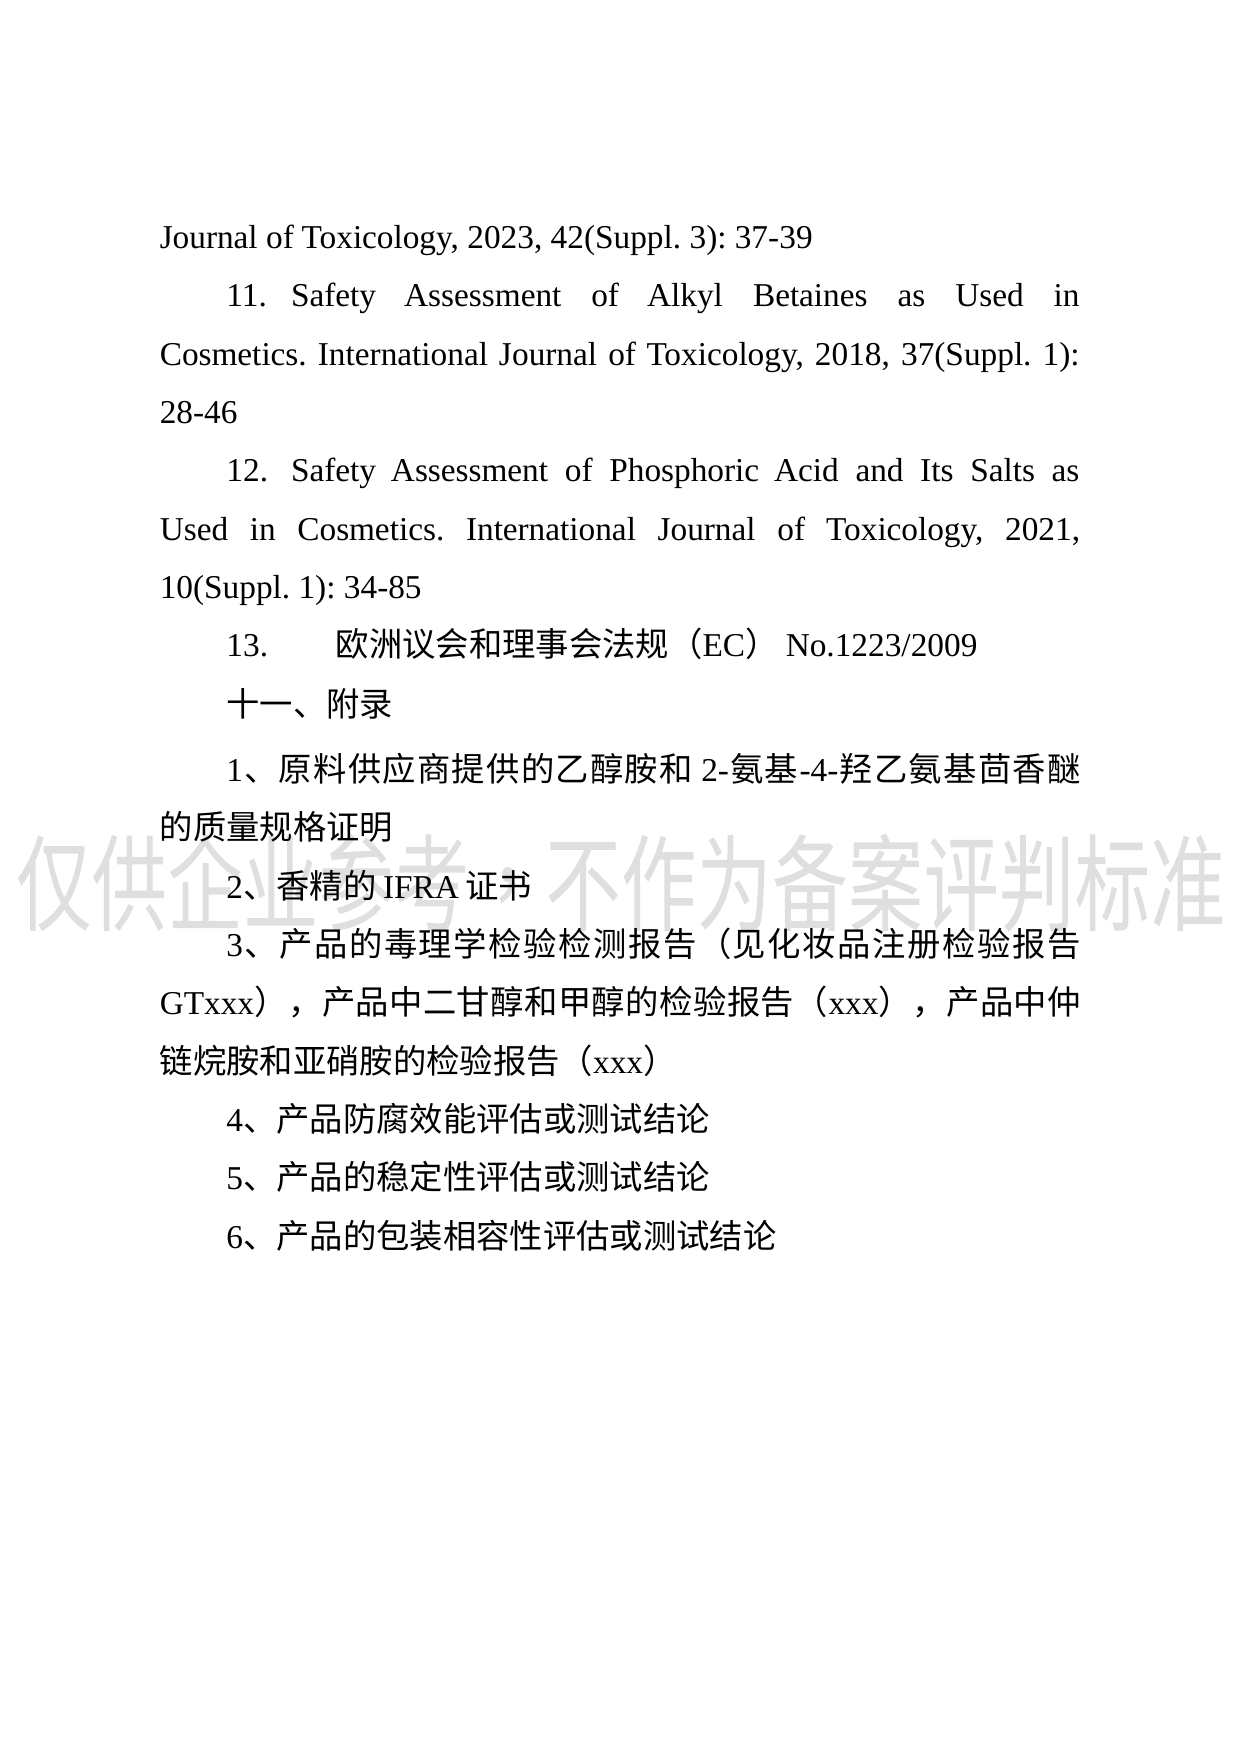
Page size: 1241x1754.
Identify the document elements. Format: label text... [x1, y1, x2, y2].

list 欧洲议会和理事会法规（EC） No.1223/2009 [226, 610, 1081, 668]
text 4、产品防腐效能评估或测试结论 [159, 1085, 1081, 1143]
text 6、产品的包装相容性评估或测试结论 [159, 1201, 1081, 1260]
title 十一、附录 [159, 668, 1081, 735]
text 1、原料供应商提供的乙醇胺和2-氨基-4-羟乙氨基茴香醚的质量规格证明 [159, 735, 1081, 851]
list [159, 202, 1081, 260]
list Safety Assessment of Phosphoric Acid and Its Salts as Used in Cosmetics. International Journal of Toxicology, 2021, 10(Suppl. 1): 34-85 [159, 435, 1081, 610]
list Safety Assessment of Alkyl Betaines as Used in Cosmetics. International Journal of Toxicology, 2018, 37(Suppl. 1): 28-46 [159, 260, 1081, 435]
text 5、产品的稳定性评估或测试结论 [159, 1143, 1081, 1201]
text 3、产品的毒理学检验检测报告（见化妆品注册检验报告GTxxx），产品中二甘醇和甲醇的检验报告（xxx），产品中仲链烷胺和亚硝胺的检验报告（xxx） [159, 910, 1081, 1085]
text 2、香精的IFRA证书 [159, 851, 1081, 910]
